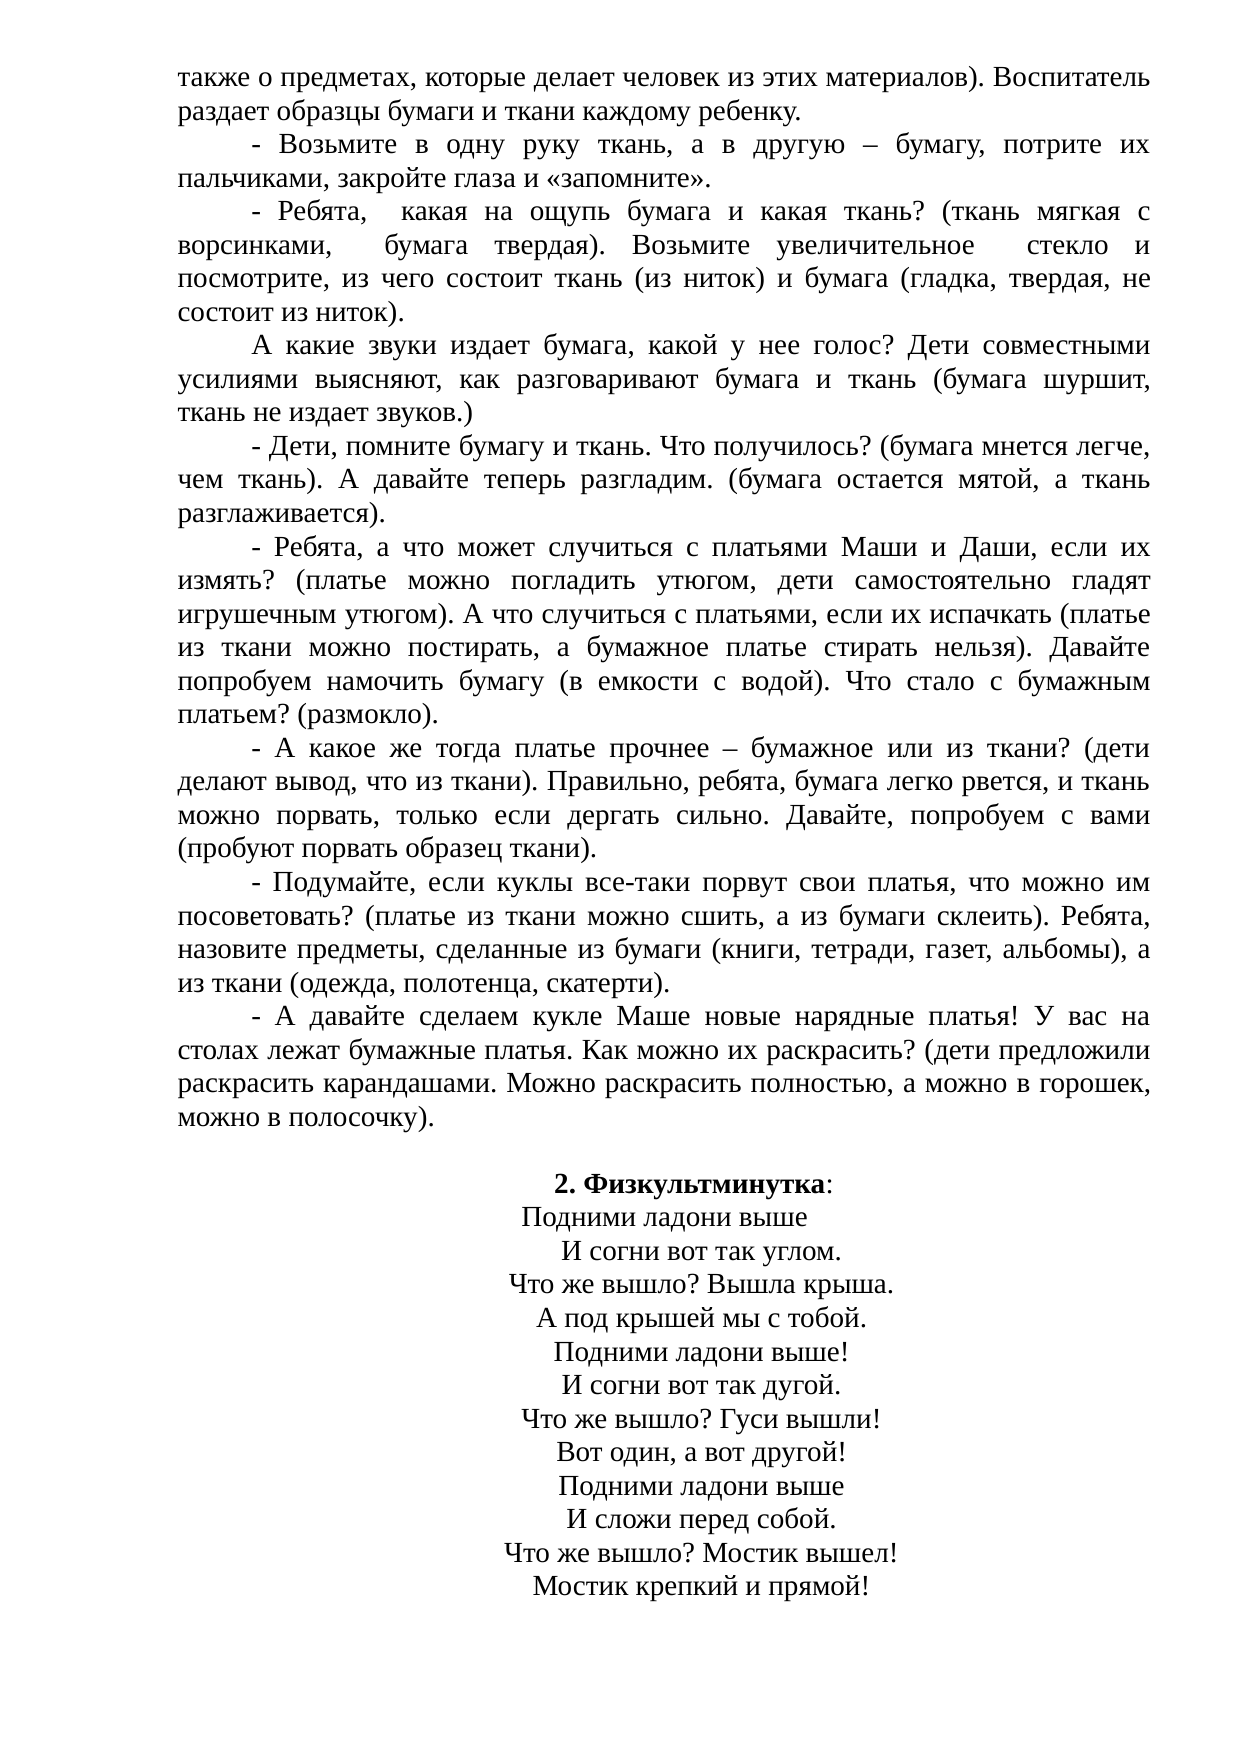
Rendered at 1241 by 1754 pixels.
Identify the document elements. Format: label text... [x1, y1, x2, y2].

text Подними ладони выше [177, 1468, 1152, 1501]
text - Возьмите в одну руку ткань, а в другую – бумагу, потрите их пальчиками, закройте глаза и «запомните». [177, 126, 1152, 193]
text Вот один, а вот другой! [177, 1434, 1152, 1468]
text И согни вот так углом. [177, 1233, 1152, 1267]
text - Ребята, а что может случиться с платьями Маши и Даши, если их измять? (платье можно погладить утюгом, дети самостоятельно гладят игрушечным утюгом). А что случиться с платьями, если их испачкать (платье из ткани можно постирать, а бумажное платье стирать нельзя). Давайте попробуем намочить бумагу (в емкости с водой). Что стало с бумажным платьем? (размокло). [177, 529, 1152, 730]
text Подними ладони выше! [177, 1334, 1152, 1367]
text Что же вышло? Вышла крыша. [177, 1267, 1152, 1300]
text И согни вот так дугой. [177, 1367, 1152, 1401]
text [177, 59, 1152, 126]
text - Ребята, какая на ощупь бумага и какая ткань? (ткань мягкая с ворсинками, бумага твердая). Возьмите увеличительное стекло и посмотрите, из чего состоит ткань (из ниток) и бумага (гладка, твердая, не состоит из ниток). [177, 193, 1152, 327]
text - А какое же тогда платье прочнее – бумажное или из ткани? (дети делают вывод, что из ткани). Правильно, ребята, бумага легко рвется, и ткань можно порвать, только если дергать сильно. Давайте, попробуем с вами (пробуют порвать образец ткани). [177, 730, 1152, 864]
text А какие звуки издает бумага, какой у нее голос? Дети совместными усилиями выясняют, как разговаривают бумага и ткань (бумага шуршит, ткань не издает звуков.) [177, 327, 1152, 428]
text И сложи перед собой. [177, 1501, 1152, 1535]
text Мостик крепкий и прямой! [177, 1568, 1152, 1602]
text Что же вышло? Мостик вышел! [177, 1535, 1152, 1568]
text 2. Физкультминутка: Подними ладони выше [177, 1166, 1152, 1233]
text А под крышей мы с тобой. [177, 1300, 1152, 1334]
text - А давайте сделаем кукле Маше новые нарядные платья! У вас на столах лежат бумажные платья. Как можно их раскрасить? (дети предложили раскрасить карандашами. Можно раскрасить полностью, а можно в горошек, можно в полосочку). [177, 998, 1152, 1132]
text - Подумайте, если куклы все-таки порвут свои платья, что можно им посоветовать? (платье из ткани можно сшить, а из бумаги склеить). Ребята, назовите предметы, сделанные из бумаги (книги, тетради, газет, альбомы), а из ткани (одежда, полотенца, скатерти). [177, 864, 1152, 998]
text Что же вышло? Гуси вышли! [177, 1401, 1152, 1434]
text - Дети, помните бумагу и ткань. Что получилось? (бумага мнется легче, чем ткань). А давайте теперь разгладим. (бумага остается мятой, а ткань разглаживается). [177, 428, 1152, 529]
